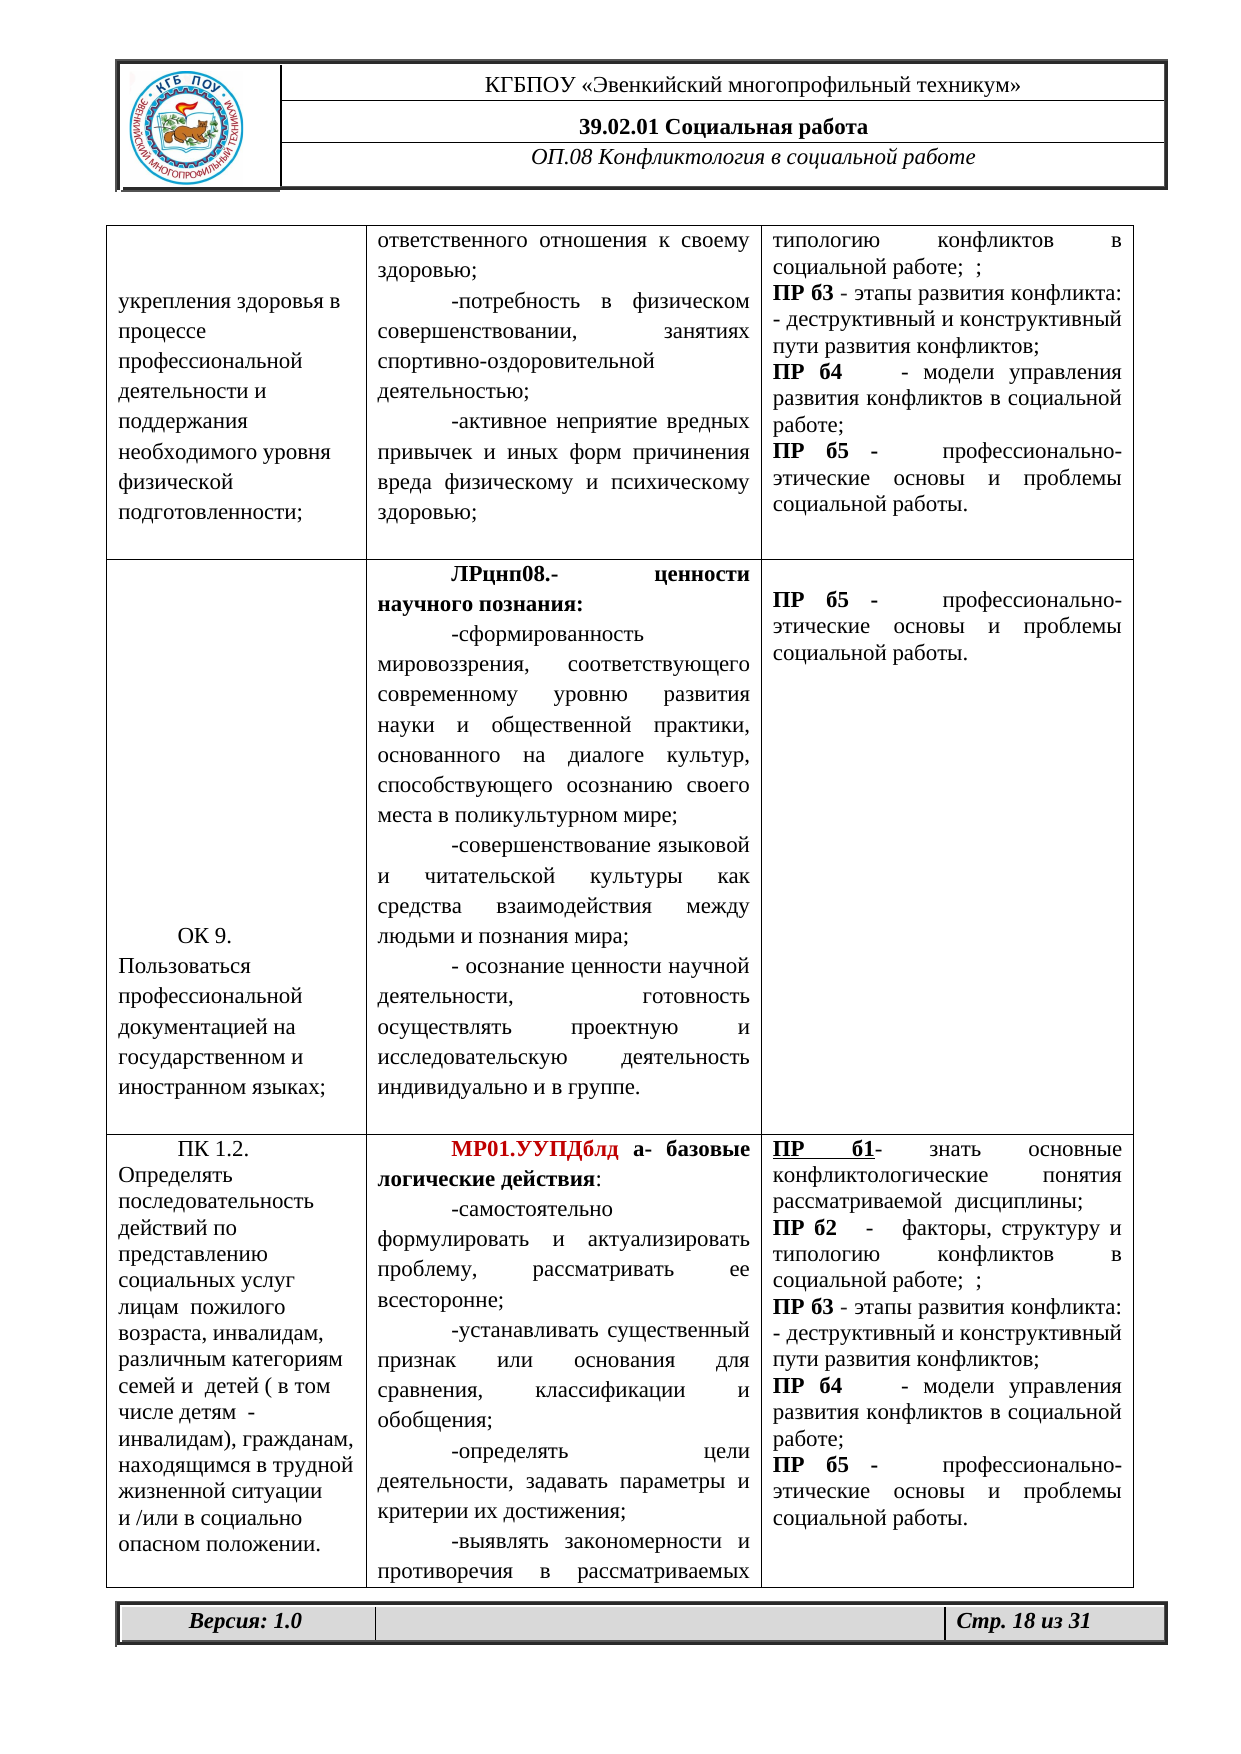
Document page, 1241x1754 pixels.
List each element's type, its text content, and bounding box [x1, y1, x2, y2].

table_cell ОК 9. Пользоваться профессиональной документацией на государственном и иностранном языках; [107, 560, 366, 1134]
picture [129, 71, 244, 186]
picture [129, 71, 176, 119]
table_cell ЛРцнп08.- ценности научного познания: -сформированность мировоззрения, соответствующего современному уровню развития науки и общественной практики, основанного на диалоге культур, способствующего осознанию своего места в поликультурном мире; -совершенствование языковой и читательской культуры как средства взаимодействия между людьми и познания мира; - осознание ценности научной деятельности, готовность осуществлять проектную и исследовательскую деятельность индивидуально и в группе. [367, 560, 761, 1134]
table_cell ПР б5 - профессионально-этические основы и проблемы социальной работы. [762, 560, 1133, 1134]
